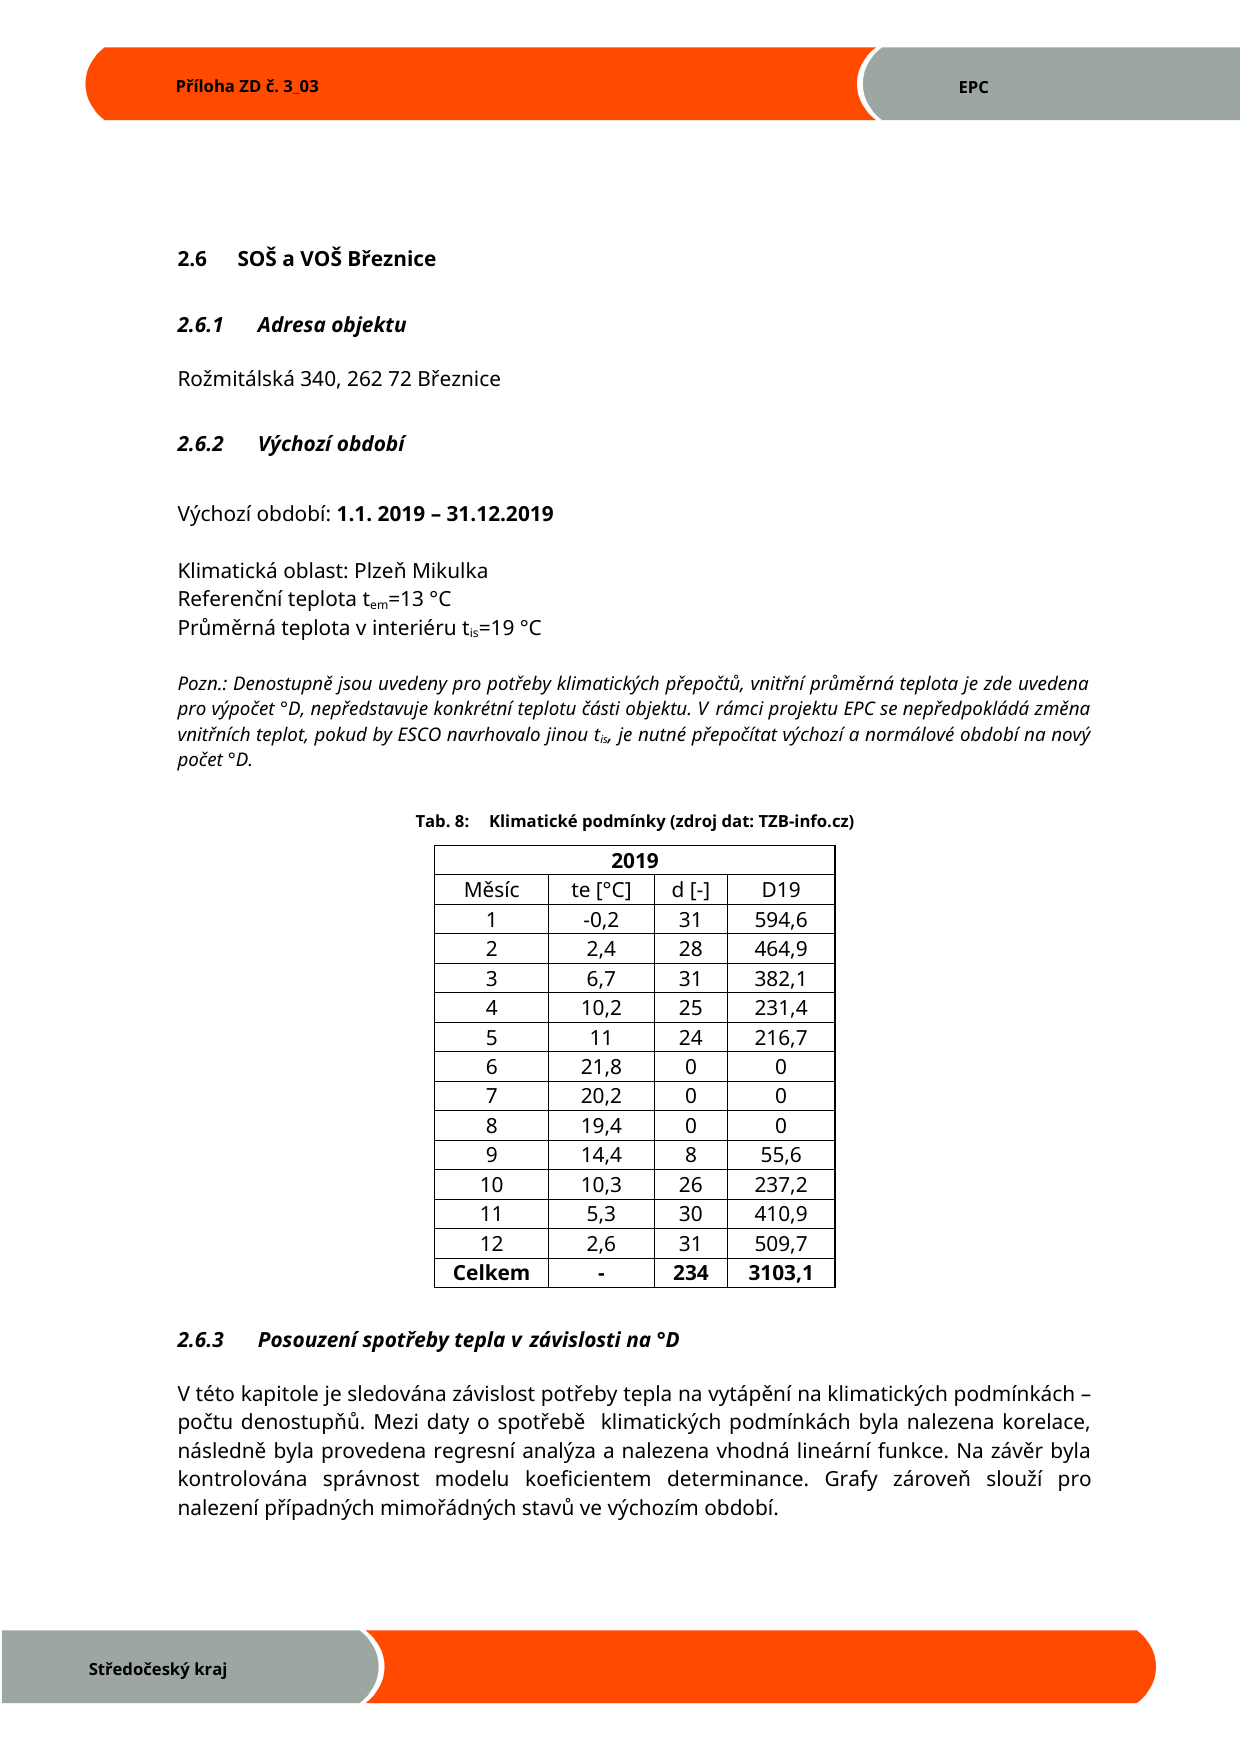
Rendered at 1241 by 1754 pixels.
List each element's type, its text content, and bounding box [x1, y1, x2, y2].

table_cell 10,2 [549, 993, 654, 1022]
table_cell 2,4 [549, 934, 654, 963]
table_cell 6 [435, 1052, 548, 1081]
text Výchozí období: 1.1. 2019 – 31.12.2019 [177, 499, 1092, 528]
subtitle Klimatické podmínky (zdroj dat: TZB-info.cz) [177, 809, 1092, 832]
subtitle Adresa objektu [177, 310, 1092, 339]
table_cell d [-] [655, 875, 727, 904]
table_cell 11 [549, 1023, 654, 1051]
text Pozn.: Denostupně jsou uvedeny pro potřeby klimatických přepočtů, vnitřní průměrná teplota je zde uvedena pro výpočet °D, nepředstavuje konkrétní teplotu části objektu. V rámci projektu EPC se nepředpokládá změna vnitřních teplot, pokud by ESCO navrhovalo jinou tis, je nutné přepočítat výchozí a normálové období na nový počet °D. [177, 670, 1092, 772]
table_cell 31 [655, 905, 727, 933]
table_cell 12 [435, 1229, 548, 1257]
table_cell 24 [655, 1023, 727, 1051]
table_cell 20,2 [549, 1082, 654, 1110]
table_cell 237,2 [728, 1170, 834, 1198]
table_cell 31 [655, 1229, 727, 1257]
table_cell 464,9 [728, 934, 834, 963]
table_cell 1 [435, 905, 548, 933]
table_cell 0 [655, 1082, 727, 1110]
subtitle Posouzení spotřeby tepla v závislosti na °D [177, 1325, 1092, 1354]
table_cell 0 [728, 1052, 834, 1081]
text Referenční teplota tem=13 °C [177, 584, 1092, 613]
table_cell -0,2 [549, 905, 654, 933]
table_cell - [549, 1259, 654, 1287]
text Klimatická oblast: Plzeň Mikulka [177, 556, 1092, 584]
text V této kapitole je sledována závislost potřeby tepla na vytápění na klimatických podmínkách – počtu denostupňů. Mezi daty o spotřebě klimatických podmínkách byla nalezena korelace, následně byla provedena regresní analýza a nalezena vhodná lineární funkce. Na závěr byla kontrolována správnost modelu koeficientem determinance. Grafy zároveň slouží pro nalezení případných mimořádných stavů ve výchozím období. [177, 1379, 1092, 1521]
table_cell 0 [728, 1082, 834, 1110]
picture [1, 1622, 1238, 1712]
table_cell 31 [655, 964, 727, 992]
table_cell 14,4 [549, 1141, 654, 1169]
table_cell 382,1 [728, 964, 834, 992]
table_cell 234 [655, 1259, 727, 1287]
table_cell 9 [435, 1141, 548, 1169]
table_cell 26 [655, 1170, 727, 1198]
table_cell 0 [728, 1111, 834, 1139]
table_cell 10 [435, 1170, 548, 1198]
subtitle SOŠ a VOŠ Březnice [177, 244, 1092, 273]
table_cell D19 [728, 875, 834, 904]
table_cell Celkem [435, 1259, 548, 1287]
table_cell 3103,1 [728, 1259, 834, 1287]
table_cell 6,7 [549, 964, 654, 992]
subtitle Výchozí období [177, 429, 1092, 458]
table_cell 0 [655, 1052, 727, 1081]
table_cell 21,8 [549, 1052, 654, 1081]
table_cell Měsíc [435, 875, 548, 904]
table_cell 55,6 [728, 1141, 834, 1169]
table_cell 3 [435, 964, 548, 992]
text Rožmitálská 340, 262 72 Březnice [177, 364, 1092, 392]
table_cell 10,3 [549, 1170, 654, 1198]
table_cell 28 [655, 934, 727, 963]
table_cell 0 [655, 1111, 727, 1139]
table_cell 11 [435, 1200, 548, 1228]
table_cell 410,9 [728, 1200, 834, 1228]
table_cell 19,4 [549, 1111, 654, 1139]
table_cell te [°C] [549, 875, 654, 904]
table_cell 8 [435, 1111, 548, 1139]
table_cell 5,3 [549, 1200, 654, 1228]
picture [3, 38, 1240, 129]
table_cell 5 [435, 1023, 548, 1051]
table_cell 2,6 [549, 1229, 654, 1257]
table_cell 594,6 [728, 905, 834, 933]
table_cell 7 [435, 1082, 548, 1110]
table_header 2019 [435, 846, 834, 874]
table_cell 216,7 [728, 1023, 834, 1051]
table_cell 2 [435, 934, 548, 963]
table_cell 25 [655, 993, 727, 1022]
table_cell 8 [655, 1141, 727, 1169]
table_cell 509,7 [728, 1229, 834, 1257]
table_cell 30 [655, 1200, 727, 1228]
text Průměrná teplota v interiéru tis=19 °C [177, 613, 1092, 641]
table_cell 231,4 [728, 993, 834, 1022]
table_cell 4 [435, 993, 548, 1022]
